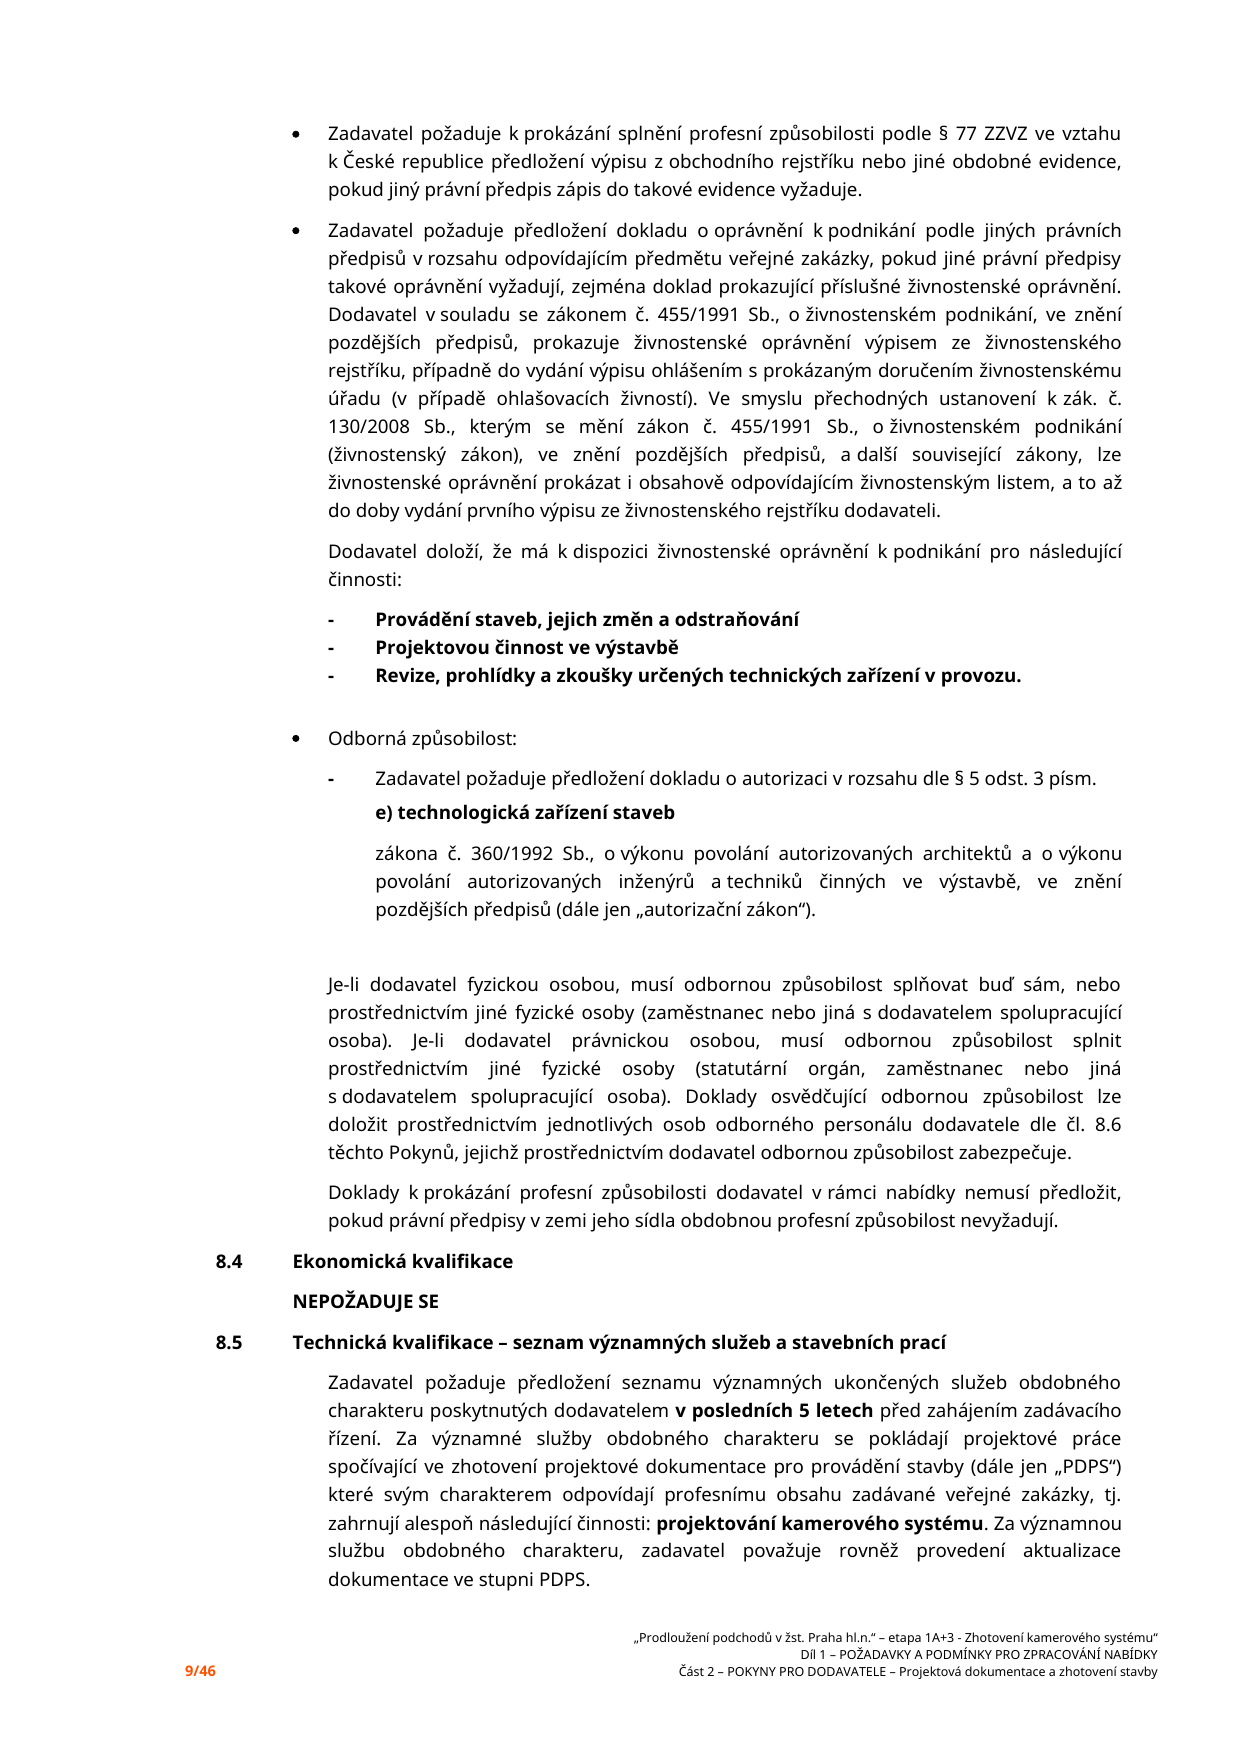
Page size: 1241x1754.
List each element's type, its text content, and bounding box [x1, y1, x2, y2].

list zákona č. 360/1992 Sb., o výkonu povolání autorizovaných architektů a o výkonu povolání autorizovaných inženýrů a techniků činných ve výstavbě, ve znění pozdějších předpisů (dále jen „autorizační zákon“). [375, 840, 1122, 922]
text Ekonomická kvalifikace [216, 1248, 1122, 1274]
text Doklady k prokázání profesní způsobilosti dodavatel v rámci nabídky nemusí předložit, pokud právní předpisy v zemi jeho sídla obdobnou profesní způsobilost nevyžadují. [328, 1179, 1122, 1233]
text Je-li dodavatel fyzickou osobou, musí odbornou způsobilost splňovat buď sám, nebo prostřednictvím jiné fyzické osoby (zaměstnanec nebo jiná s dodavatelem spolupracující osoba). Je-li dodavatel právnickou osobou, musí odbornou způsobilost splnit prostřednictvím jiné fyzické osoby (statutární orgán, zaměstnanec nebo jiná s dodavatelem spolupracující osoba). Doklady osvědčující odbornou způsobilost lze doložit prostřednictvím jednotlivých osob odborného personálu dodavatele dle čl. 8.6 těchto Pokynů, jejichž prostřednictvím dodavatel odbornou způsobilost zabezpečuje. [328, 971, 1122, 1164]
text Zadavatel požaduje předložení dokladu o oprávnění k podnikání podle jiných právních předpisů v rozsahu odpovídajícím předmětu veřejné zakázky, pokud jiné právní předpisy takové oprávnění vyžadují, zejména doklad prokazující příslušné živnostenské oprávnění. Dodavatel v souladu se zákonem č. 455/1991 Sb., o živnostenském podnikání, ve znění pozdějších předpisů, prokazuje živnostenské oprávnění výpisem ze živnostenského rejstříku, případně do vydání výpisu ohlášením s prokázaným doručením živnostenskému úřadu (v případě ohlašovacích živností). Ve smyslu přechodných ustanovení k zák. č. 130/2008 Sb., kterým se mění zákon č. 455/1991 Sb., o živnostenském podnikání (živnostenský zákon), ve znění pozdějších předpisů, a další související zákony, lze živnostenské oprávnění prokázat i obsahově odpovídajícím živnostenským listem, a to až do doby vydání prvního výpisu ze živnostenského rejstříku dodavateli. [292, 217, 1122, 523]
text Projektovou činnost ve výstavbě [328, 634, 1122, 660]
text Zadavatel požaduje předložení seznamu významných ukončených služeb obdobného charakteru poskytnutých dodavatelem v posledních 5 letech před zahájením zadávacího řízení. Za významné služby obdobného charakteru se pokládají projektové práce spočívající ve zhotovení projektové dokumentace pro provádění stavby (dále jen „PDPS“) které svým charakterem odpovídají profesnímu obsahu zadávané veřejné zakázky, tj. zahrnují alespoň následující činnosti: projektování kamerového systému. Za významnou službu obdobného charakteru, zadavatel považuje rovněž provedení aktualizace dokumentace ve stupni PDPS. [328, 1370, 1122, 1591]
text Technická kvalifikace – seznam významných služeb a stavebních prací [216, 1329, 1122, 1355]
text Revize, prohlídky a zkoušky určených technických zařízení v provozu. [328, 662, 1122, 688]
text Dodavatel doloží, že má k dispozici živnostenské oprávnění k podnikání pro následující činnosti: [328, 538, 1122, 591]
text Zadavatel požaduje předložení dokladu o autorizaci v rozsahu dle § 5 odst. 3 písm. [328, 765, 1122, 791]
text Zadavatel požaduje k prokázání splnění profesní způsobilosti podle § 77 ZZVZ ve vztahu k České republice předložení výpisu z obchodního rejstříku nebo jiné obdobné evidence, pokud jiný právní předpis zápis do takové evidence vyžaduje. [292, 121, 1122, 202]
list e) technologická zařízení staveb [339, 799, 1122, 825]
list NEPOŽADUJE SE [292, 1289, 1122, 1314]
text Provádění staveb, jejich změn a odstraňování [328, 606, 1122, 632]
text Odborná způsobilost: [292, 725, 1122, 750]
